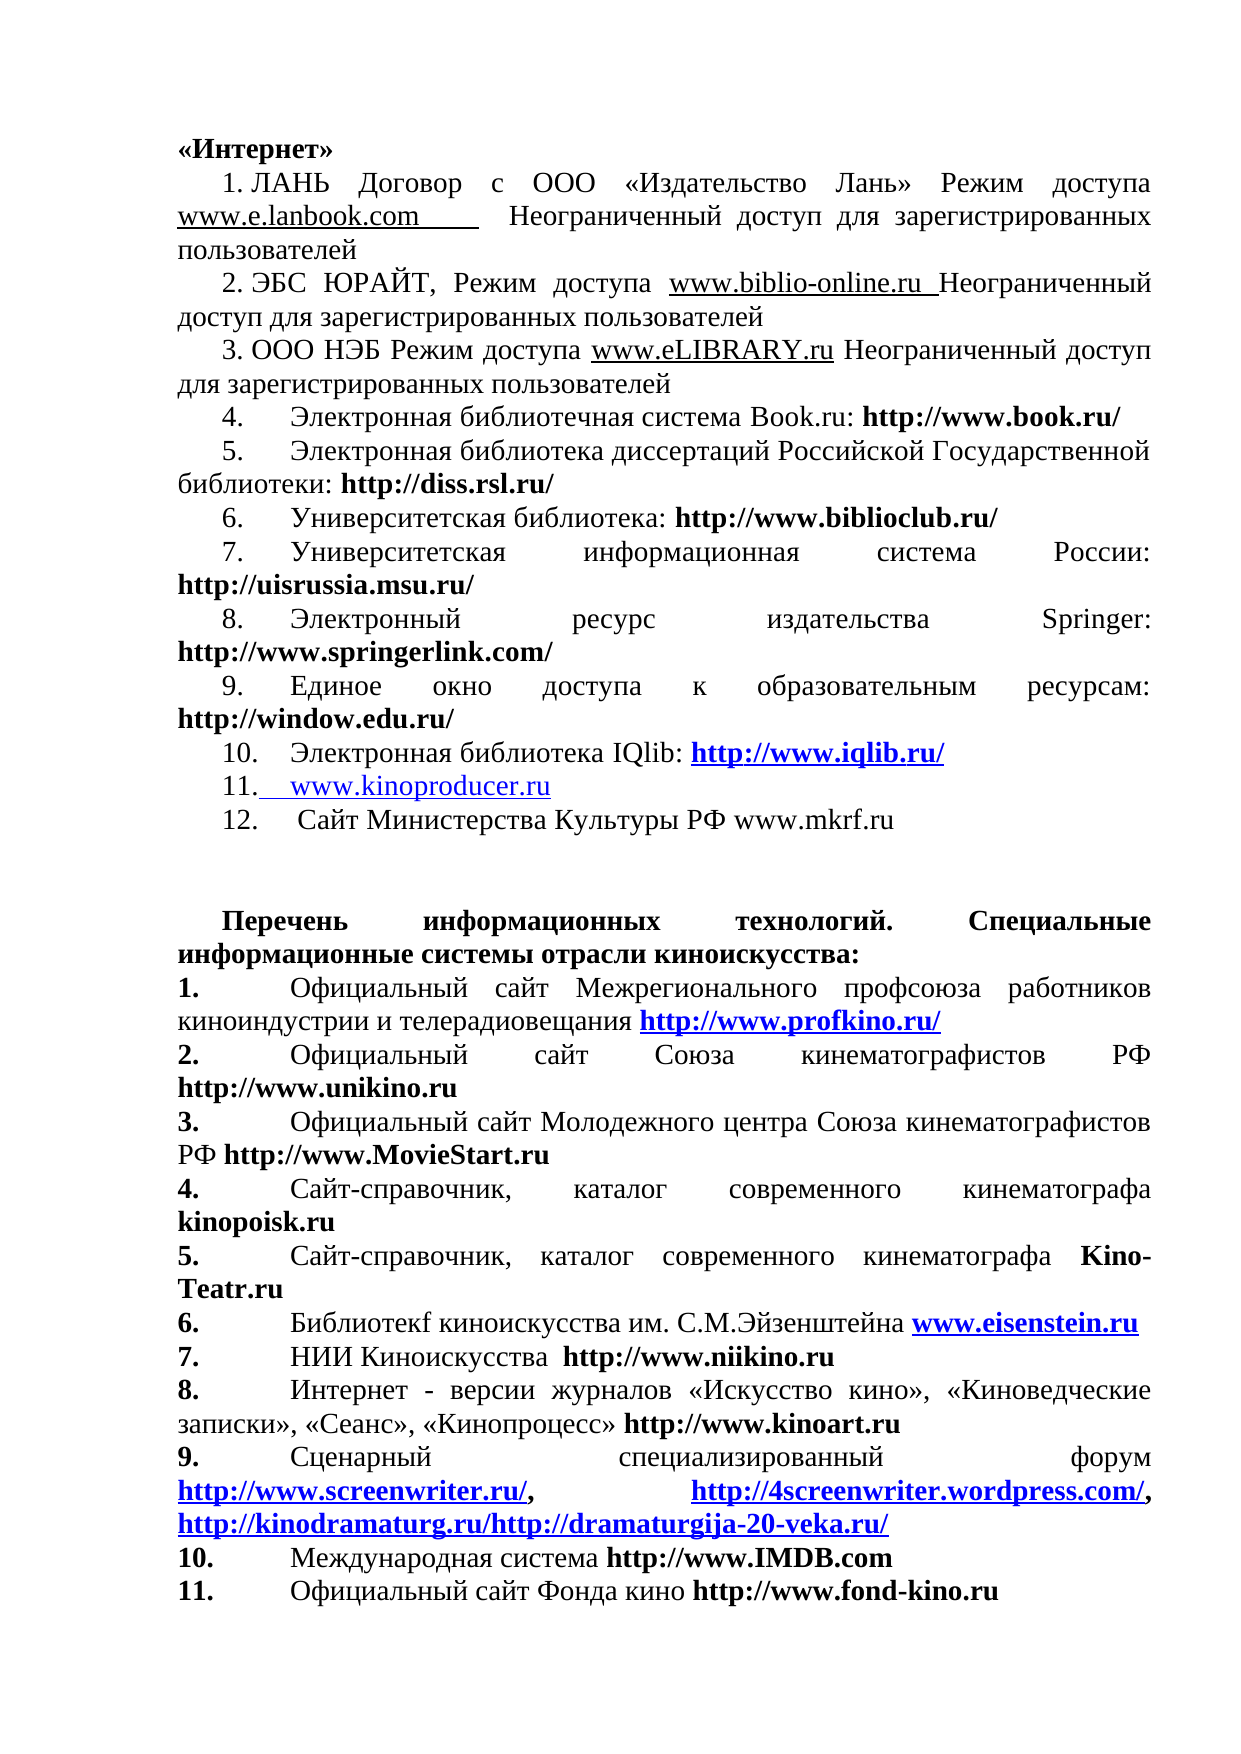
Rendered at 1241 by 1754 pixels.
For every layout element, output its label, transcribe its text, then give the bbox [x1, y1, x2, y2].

list Сайт Министерства Культуры РФ www.mkrf.ru [177, 802, 1152, 836]
list Сайт-справочник, каталог современного кинематографа Kino-Teatr.ru [177, 1238, 1152, 1305]
list ООО НЭБ Режим доступа www.eLIBRARY.ru Неограниченный доступ для зарегистрированных пользователей [177, 332, 1152, 399]
list Международная система http://www.IMDB.com [177, 1540, 1152, 1573]
list Официальный сайт Фонда кино http://www.fond-kino.ru [177, 1573, 1152, 1607]
list ЭБС ЮРАЙТ, Режим доступа www.biblio-online.ru Неограниченный доступ для зарегистрированных пользователей [177, 265, 1152, 332]
list Сайт-справочник, каталог современного кинематографа kinopoisk.ru [177, 1171, 1152, 1238]
list Университетская информационная система России: http://uisrussia.msu.ru/ [177, 534, 1152, 601]
list Электронная библиотечная система Book.ru: http://www.book.ru/ [177, 399, 1152, 433]
list Университетская библиотека: http://www.biblioclub.ru/ [177, 500, 1152, 534]
list Интернет - версии журналов «Искусство кино», «Киноведческие записки», «Сеанс», «Кинопроцесс» http://www.kinoart.ru [177, 1372, 1152, 1439]
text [177, 131, 1152, 165]
list НИИ Киноискусства http://www.niikino.ru [177, 1339, 1152, 1372]
list Электронная библиотека IQlib: http://www.iqlib.ru/ [177, 735, 1152, 768]
text Перечень информационных технологий. Специальные информационные системы отрасли киноискусства: [177, 903, 1152, 970]
list Библиотекf киноискусства им. С.М.Эйзенштейна www.eisenstein.ru [177, 1305, 1152, 1339]
list www.kinoproducer.ru [177, 768, 1152, 802]
list Официальный сайт Молодежного центра Союза кинематографистов РФ http://www.MovieStart.ru [177, 1104, 1152, 1171]
list Официальный сайт Межрегионального профсоюза работников киноиндустрии и телерадиовещания http://www.profkino.ru/ [177, 970, 1152, 1037]
list ЛАНЬ Договор с ООО «Издательство Лань» Режим доступа www.e.lanbook.com Неограниченный доступ для зарегистрированных пользователей [177, 165, 1152, 265]
list Электронный ресурс издательства Springer: http://www.springerlink.com/ [177, 601, 1152, 668]
list Единое окно доступа к образовательным ресурсам: http://window.edu.ru/ [177, 668, 1152, 735]
list Официальный сайт Союза кинематографистов РФ http://www.unikino.ru [177, 1037, 1152, 1104]
list Сценарный специализированный форум http://www.screenwriter.ru/, http://4screenwriter.wordpress.com/, http://kinodramaturg.ru/http://dramaturgija-20-veka.ru/ [177, 1439, 1152, 1540]
list Электронная библиотека диссертаций Российской Государственной библиотеки: http://diss.rsl.ru/ [177, 433, 1152, 500]
